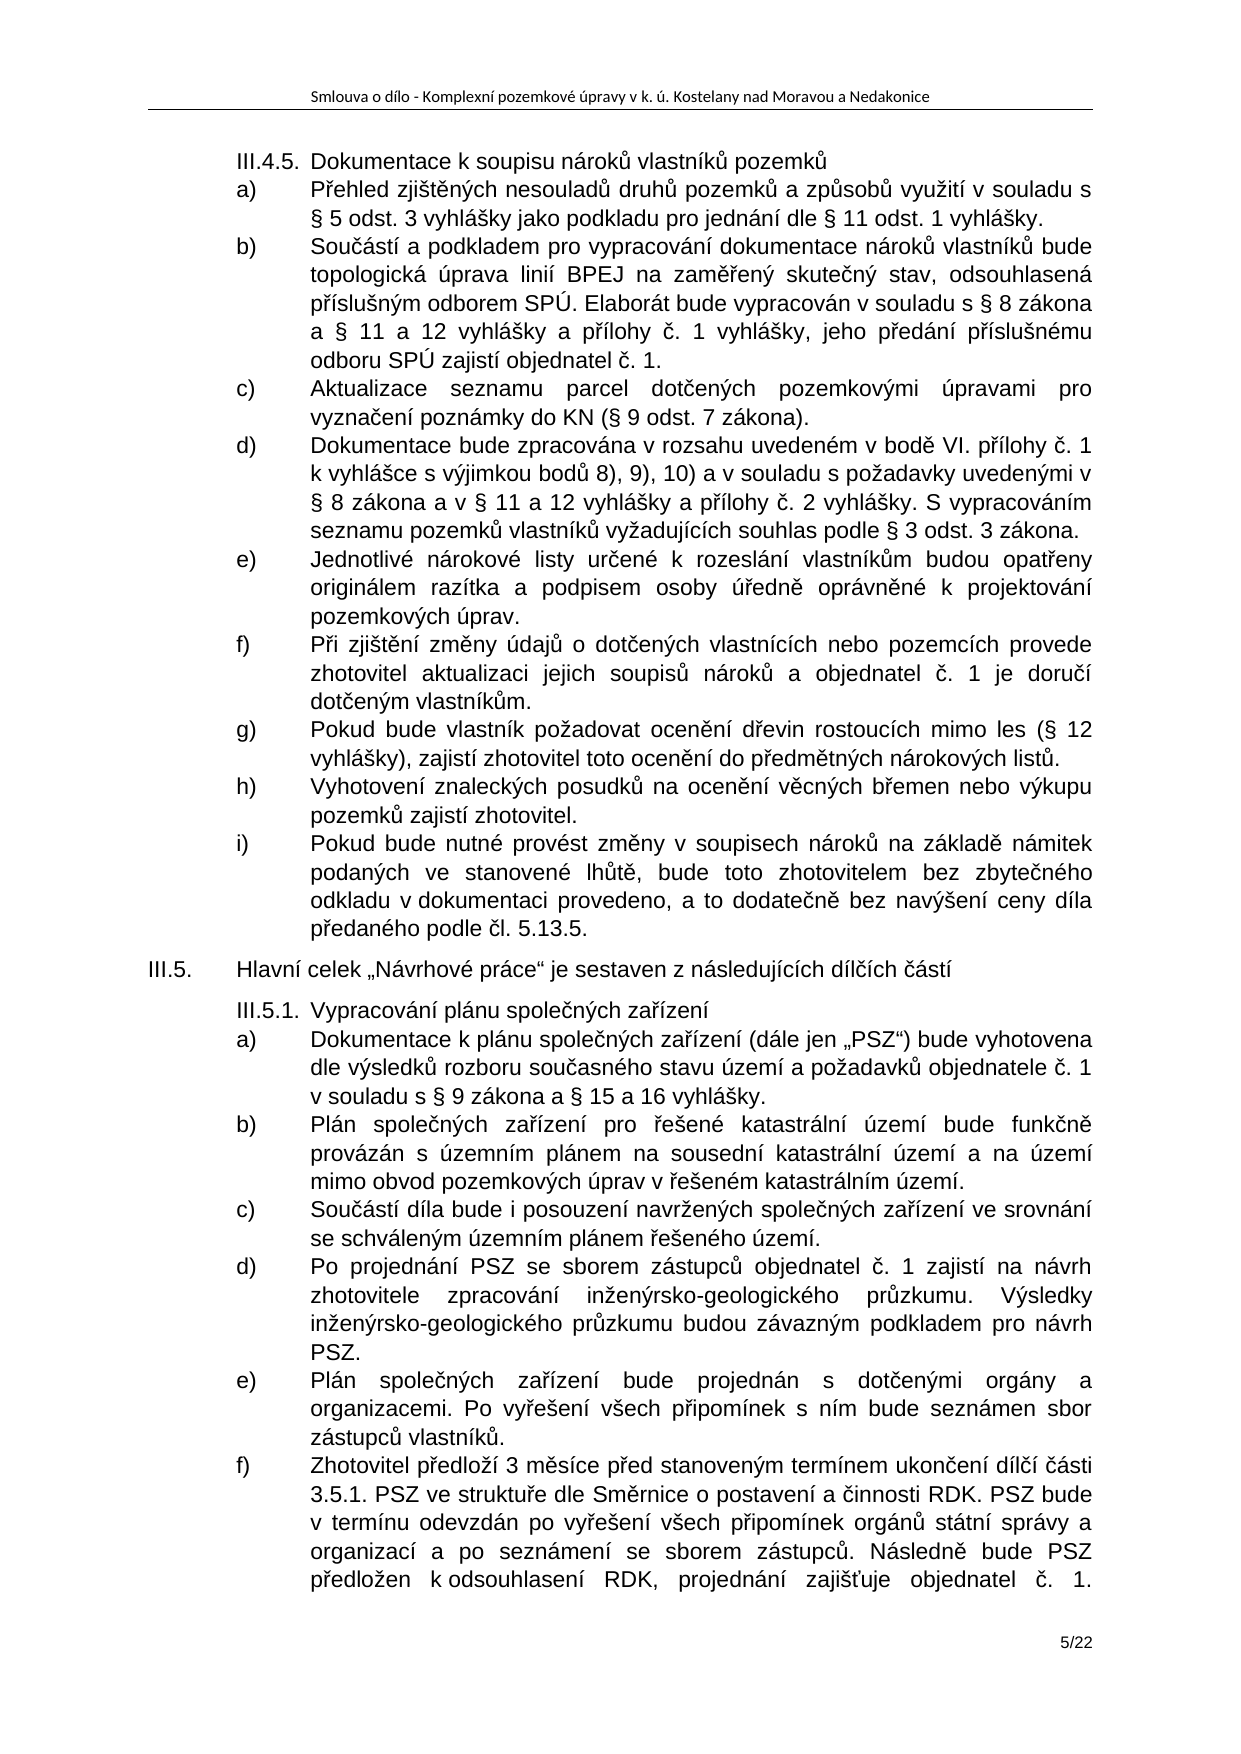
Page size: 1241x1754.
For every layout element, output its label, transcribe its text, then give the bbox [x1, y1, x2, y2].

text Aktualizace seznamu parcel dotčených pozemkovými úpravami pro vyznačení poznámky do KN (§ 9 odst. 7 zákona). [236, 375, 1093, 430]
text Dokumentace k soupisu nároků vlastníků pozemků [236, 148, 1093, 174]
text Součástí a podkladem pro vypracování dokumentace nároků vlastníků bude topologická úprava linií BPEJ na zaměřený skutečný stav, odsouhlasená příslušným odborem SPÚ. Elaborát bude vypracován v souladu s § 8 zákona a § 11 a 12 vyhlášky a přílohy č. 1 vyhlášky, jeho předání příslušnému odboru SPÚ zajistí objednatel č. 1. [236, 233, 1093, 373]
text Pokud bude vlastník požadovat ocenění dřevin rostoucích mimo les (§ 12 vyhlášky), zajistí zhotovitel toto ocenění do předmětných nárokových listů. [236, 716, 1093, 771]
text Vyhotovení znaleckých posudků na ocenění věcných břemen nebo výkupu pozemků zajistí zhotovitel. [236, 773, 1093, 828]
text Pokud bude nutné provést změny v soupisech nároků na základě námitek podaných ve stanovené lhůtě, bude toto zhotovitelem bez zbytečného odkladu v dokumentaci provedeno, a to dodatečně bez navýšení ceny díla předaného podle čl. 5.13.5. [236, 830, 1093, 942]
text Po projednání PSZ se sborem zástupců objednatel č. 1 zajistí na návrh zhotovitele zpracování inženýrsko-geologického průzkumu. Výsledky inženýrsko-geologického průzkumu budou závazným podkladem pro návrh PSZ. [236, 1253, 1093, 1365]
text Přehled zjištěných nesouladů druhů pozemků a způsobů využití v souladu s § 5 odst. 3 vyhlášky jako podkladu pro jednání dle § 11 odst. 1 vyhlášky. [236, 176, 1093, 231]
text Dokumentace bude zpracována v rozsahu uvedeném v bodě VI. přílohy č. 1 k vyhlášce s výjimkou bodů 8), 9), 10) a v souladu s požadavky uvedenými v § 8 zákona a v § 11 a 12 vyhlášky a přílohy č. 2 vyhlášky. S vypracováním seznamu pozemků vlastníků vyžadujících souhlas podle § 3 odst. 3 zákona. [236, 432, 1093, 544]
text Dokumentace k plánu společných zařízení (dále jen „PSZ“) bude vyhotovena dle výsledků rozboru současného stavu území a požadavků objednatele č. 1 v souladu s § 9 zákona a § 15 a 16 vyhlášky. [236, 1026, 1093, 1109]
text Součástí díla bude i posouzení navržených společných zařízení ve srovnání se schváleným územním plánem řešeného území. [236, 1196, 1093, 1251]
text Jednotlivé nárokové listy určené k rozeslání vlastníkům budou opatřeny originálem razítka a podpisem osoby úředně oprávněné k projektování pozemkových úprav. [236, 546, 1093, 629]
text Plán společných zařízení pro řešené katastrální území bude funkčně provázán s územním plánem na sousední katastrální území a na území mimo obvod pozemkových úprav v řešeném katastrálním území. [236, 1111, 1093, 1194]
text Vypracování plánu společných zařízení [236, 997, 1093, 1024]
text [236, 1452, 1093, 1592]
text Plán společných zařízení bude projednán s dotčenými orgány a organizacemi. Po vyřešení všech připomínek s ním bude seznámen sbor zástupců vlastníků. [236, 1367, 1093, 1450]
text Při zjištění změny údajů o dotčených vlastnících nebo pozemcích provede zhotovitel aktualizaci jejich soupisů nároků a objednatel č. 1 je doručí dotčeným vlastníkům. [236, 631, 1093, 714]
list Hlavní celek „Návrhové práce“ je sestaven z následujících dílčích částí [148, 956, 1093, 983]
